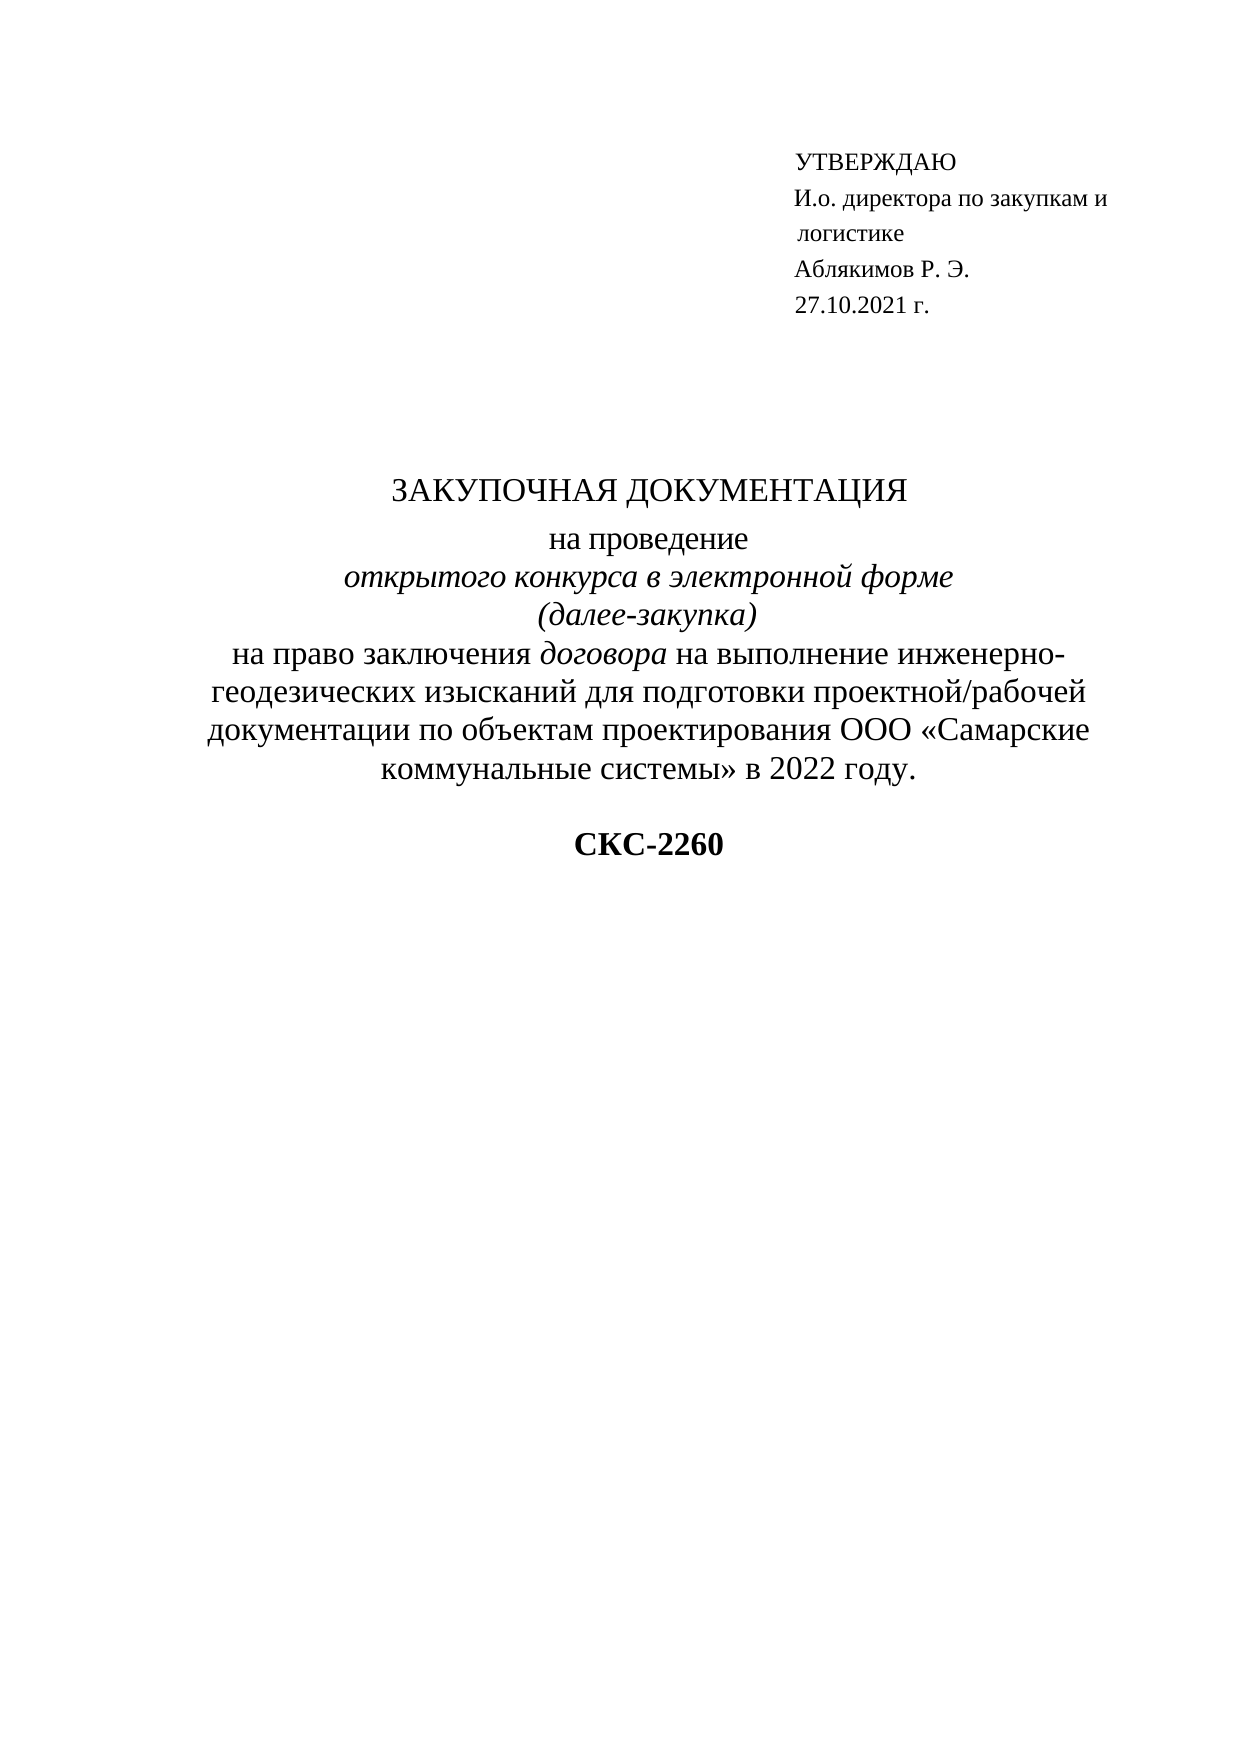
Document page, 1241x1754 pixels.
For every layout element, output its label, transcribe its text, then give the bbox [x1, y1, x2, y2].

text (далее-закупка) [131, 595, 1166, 633]
text И.о. директора по закупкам и [131, 183, 1168, 211]
text на проведение [131, 518, 1166, 556]
text логистике [131, 218, 1168, 247]
text СКС-2260 [131, 825, 1166, 863]
text ЗАКУПОЧНАЯ ДОКУМЕНТАЦИЯ [131, 470, 1168, 508]
text Аблякимов Р. Э. [131, 254, 1168, 283]
text на право заключения договора на выполнение инженерно-геодезических изысканий для подготовки проектной/рабочей документации по объектам проектирования ООО «Самарские коммунальные системы» в 2022 году. [131, 633, 1166, 786]
text УТВЕРЖДАЮ [131, 147, 1168, 175]
text 27.10.2021 г. [131, 290, 1168, 319]
text открытого конкурса в электронной форме [131, 556, 1166, 595]
